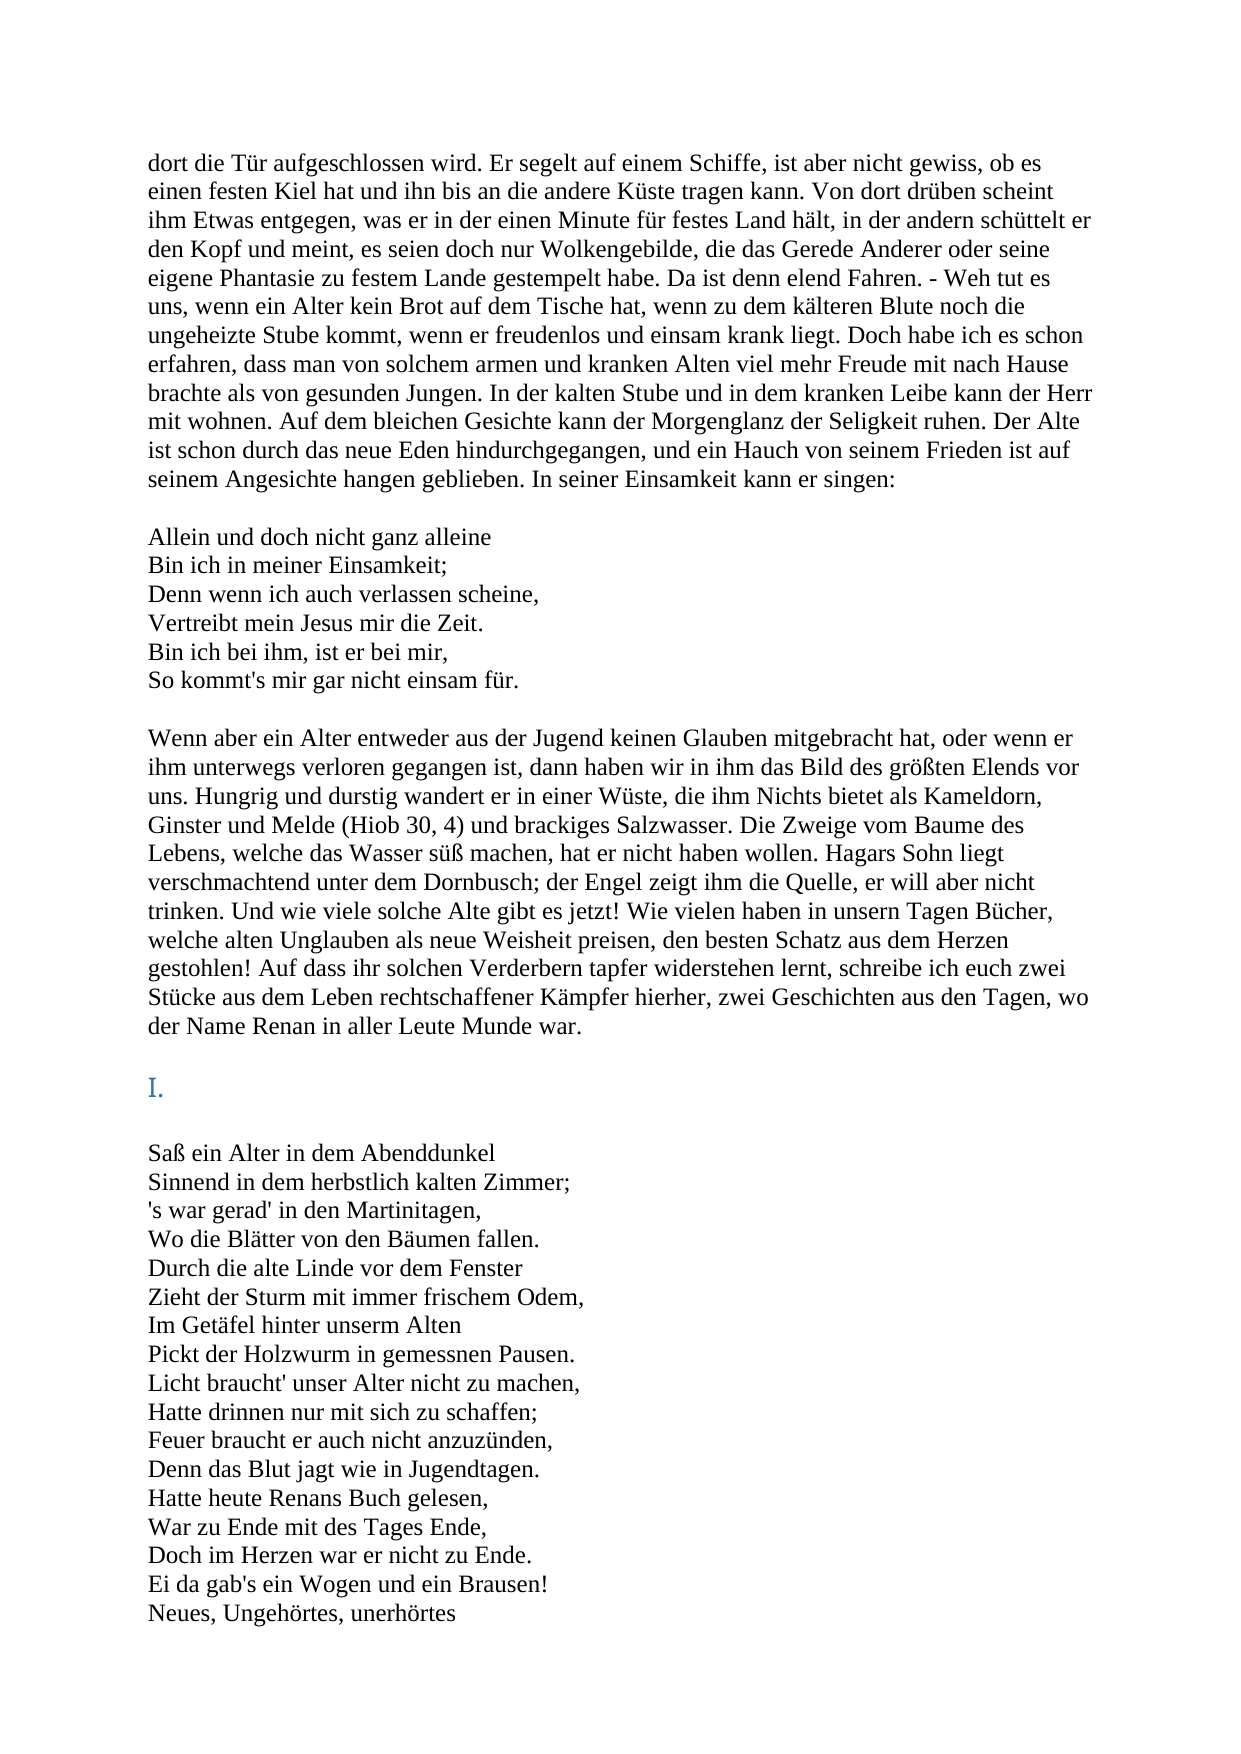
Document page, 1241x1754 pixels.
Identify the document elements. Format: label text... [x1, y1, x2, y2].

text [148, 148, 1093, 493]
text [148, 1138, 1093, 1627]
subtitle I. [148, 1069, 1093, 1106]
text Allein und doch nicht ganz alleine Bin ich in meiner Einsamkeit; Denn wenn ich auch verlassen scheine, Vertreibt mein Jesus mir die Zeit. Bin ich bei ihm, ist er bei mir, So kommt's mir gar nicht einsam für. [148, 522, 1093, 694]
text Wenn aber ein Alter entweder aus der Jugend keinen Glauben mitgebracht hat, oder wenn er ihm unterwegs verloren gegangen ist, dann haben wir in ihm das Bild des größten Elends vor uns. Hungrig und durstig wandert er in einer Wüste, die ihm Nichts bietet als Kameldorn, Ginster und Melde (Hiob 30, 4) und brackiges Salzwasser. Die Zweige vom Baume des Lebens, welche das Wasser süß machen, hat er nicht haben wollen. Hagars Sohn liegt verschmachtend unter dem Dornbusch; der Engel zeigt ihm die Quelle, er will aber nicht trinken. Und wie viele solche Alte gibt es jetzt! Wie vielen haben in unsern Tagen Bücher, welche alten Unglauben als neue Weisheit preisen, den besten Schatz aus dem Herzen gestohlen! Auf dass ihr solchen Verderbern tapfer widerstehen lernt, schreibe ich euch zwei Stücke aus dem Leben rechtschaffener Kämpfer hierher, zwei Geschichten aus den Tagen, wo der Name Renan in aller Leute Munde war. [148, 723, 1093, 1040]
